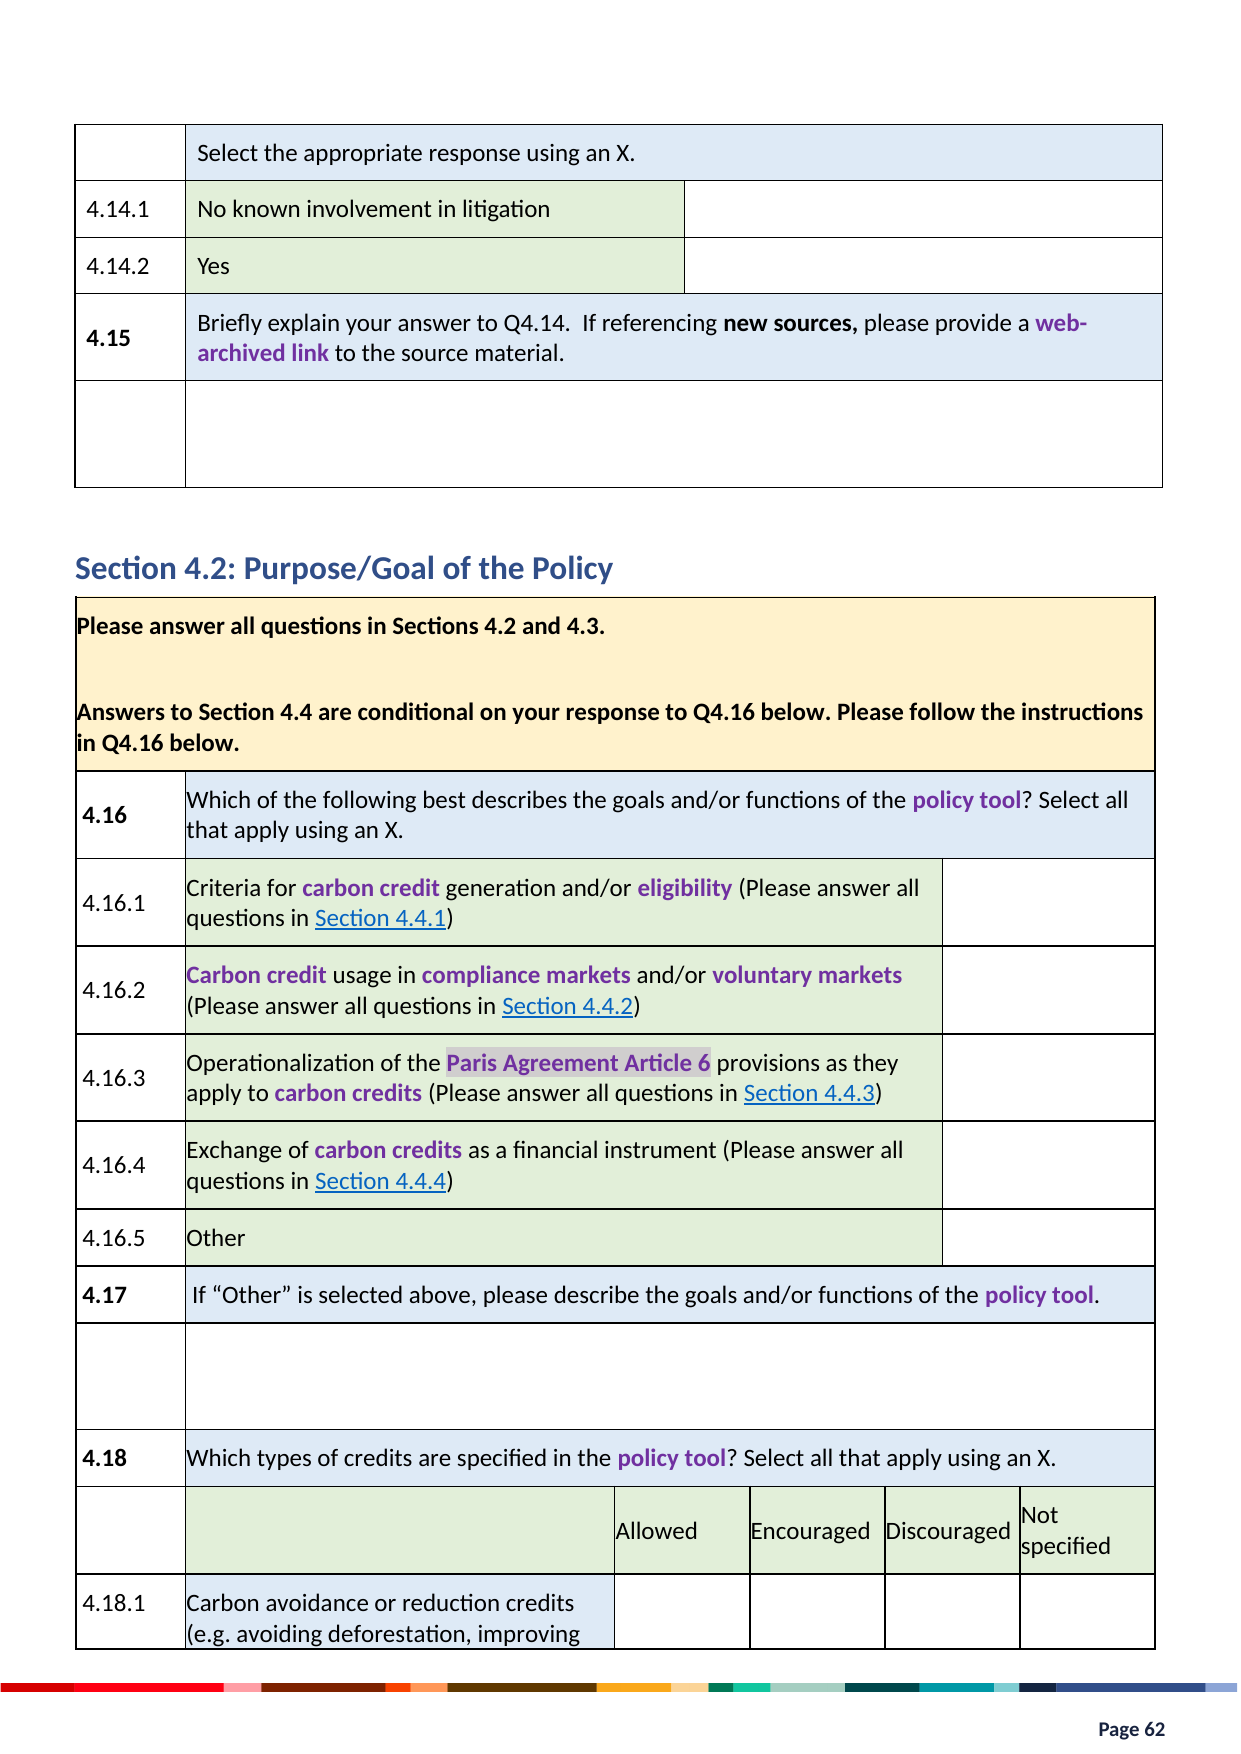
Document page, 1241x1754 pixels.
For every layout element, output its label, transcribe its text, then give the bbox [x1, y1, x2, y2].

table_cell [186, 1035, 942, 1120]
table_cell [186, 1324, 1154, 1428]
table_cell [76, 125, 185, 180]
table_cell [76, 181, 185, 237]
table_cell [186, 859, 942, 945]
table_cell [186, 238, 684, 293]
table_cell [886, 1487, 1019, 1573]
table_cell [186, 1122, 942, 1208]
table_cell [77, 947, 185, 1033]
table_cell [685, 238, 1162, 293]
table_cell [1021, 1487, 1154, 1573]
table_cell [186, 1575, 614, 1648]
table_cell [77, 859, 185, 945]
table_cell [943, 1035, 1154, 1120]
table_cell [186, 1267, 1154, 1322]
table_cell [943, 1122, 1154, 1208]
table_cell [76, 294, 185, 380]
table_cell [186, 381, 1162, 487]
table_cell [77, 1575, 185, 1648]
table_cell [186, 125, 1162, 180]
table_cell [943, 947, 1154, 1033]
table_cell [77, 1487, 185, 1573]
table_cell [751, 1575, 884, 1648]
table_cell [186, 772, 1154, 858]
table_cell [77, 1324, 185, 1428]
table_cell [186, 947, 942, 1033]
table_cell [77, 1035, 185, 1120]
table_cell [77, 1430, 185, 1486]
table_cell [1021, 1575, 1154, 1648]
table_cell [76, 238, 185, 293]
picture [0, 1683, 1236, 1692]
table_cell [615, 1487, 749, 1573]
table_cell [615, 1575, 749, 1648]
subtitle Section 4.2: Purpose/Goal of the Policy [75, 547, 1165, 588]
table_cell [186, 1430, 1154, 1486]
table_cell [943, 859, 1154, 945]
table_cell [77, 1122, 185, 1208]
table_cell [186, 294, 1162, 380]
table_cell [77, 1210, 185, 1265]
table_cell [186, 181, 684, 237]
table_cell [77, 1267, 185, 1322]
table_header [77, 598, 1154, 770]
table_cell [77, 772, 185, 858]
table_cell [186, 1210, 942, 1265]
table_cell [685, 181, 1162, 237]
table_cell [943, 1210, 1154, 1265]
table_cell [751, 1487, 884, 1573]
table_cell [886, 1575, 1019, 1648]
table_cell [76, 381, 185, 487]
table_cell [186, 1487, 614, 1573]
